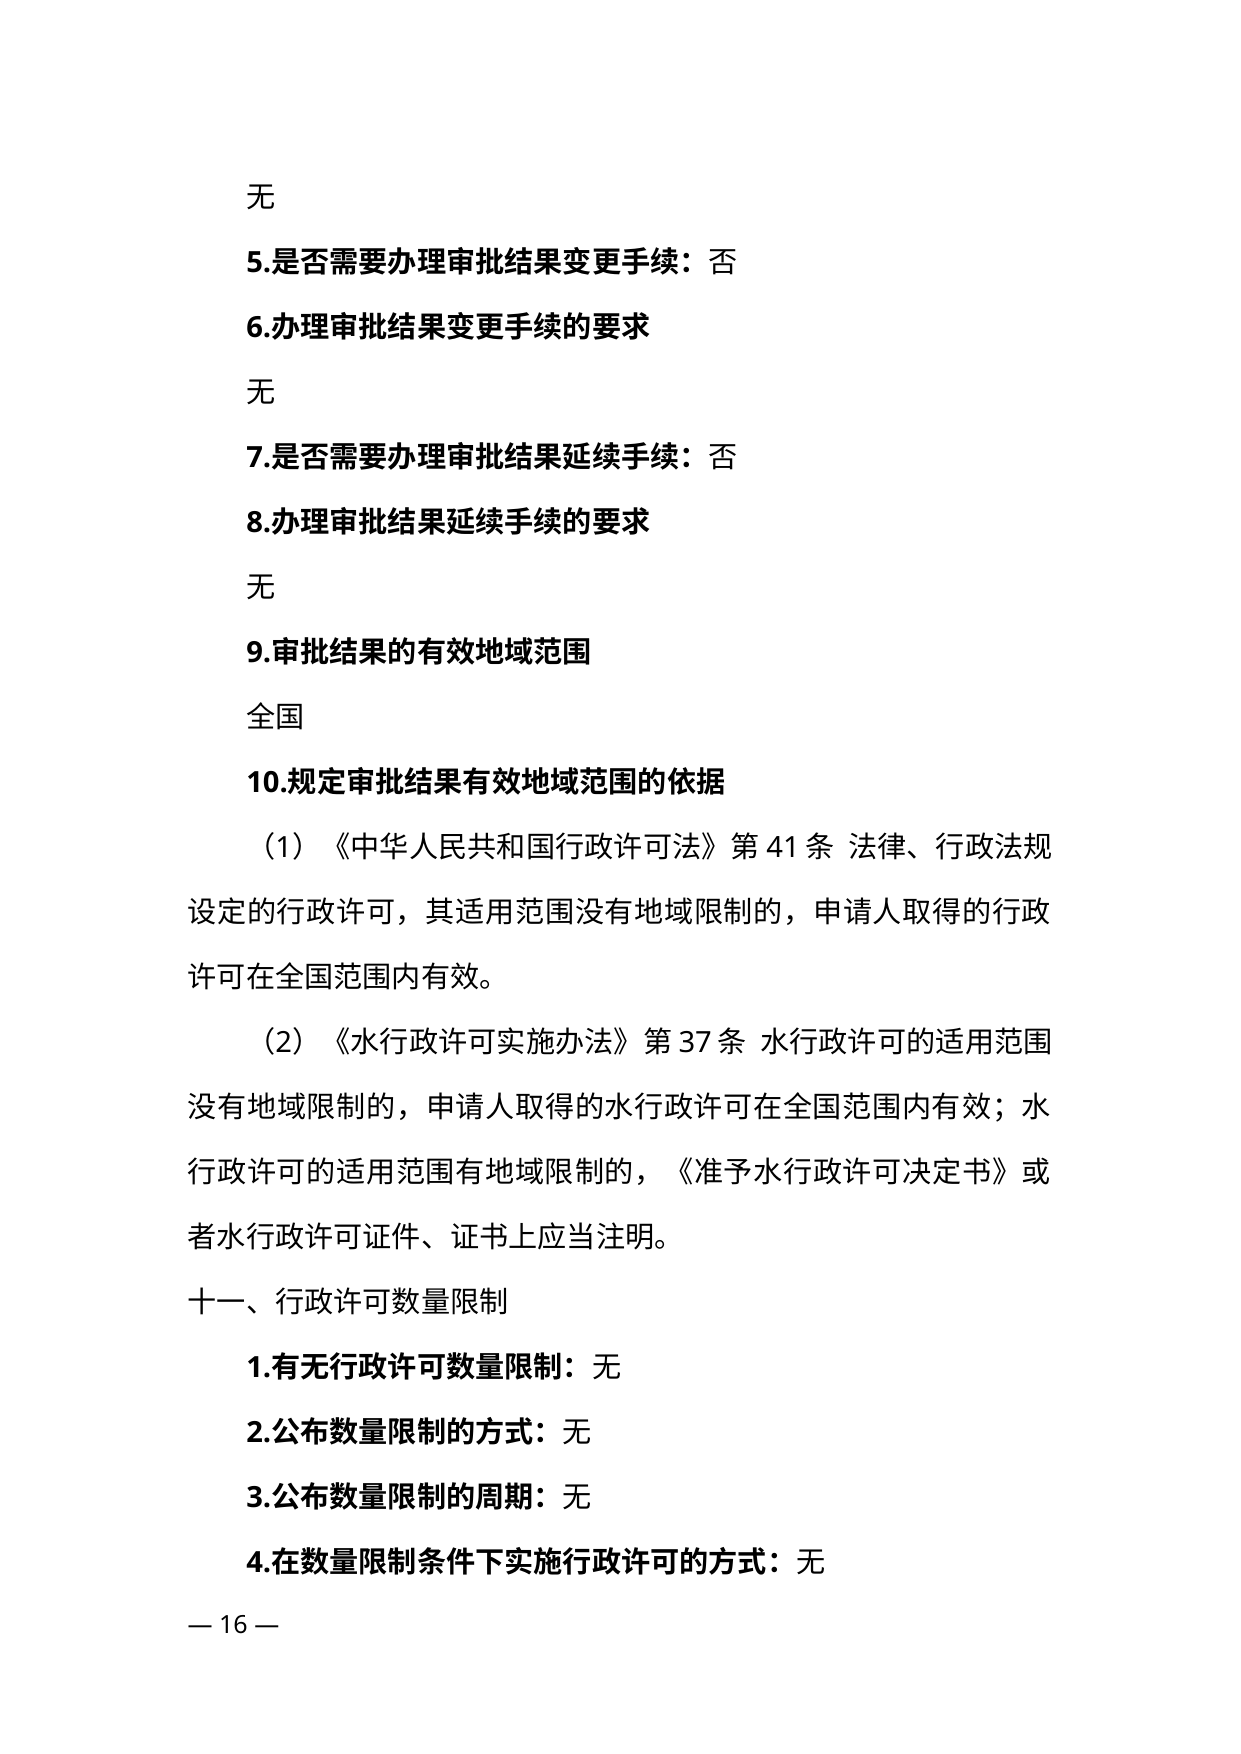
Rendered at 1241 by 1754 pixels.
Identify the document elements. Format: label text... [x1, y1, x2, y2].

list 全国 [187, 682, 1053, 747]
list 8.办理审批结果延续手续的要求 [187, 487, 1053, 552]
list （1）《中华人民共和国行政许可法》第41条 法律、行政法规设定的行政许可，其适用范围没有地域限制的，申请人取得的行政许可在全国范围内有效。 [187, 812, 1053, 1007]
list 无 [187, 162, 1053, 227]
list 1.有无行政许可数量限制：无 [187, 1332, 1053, 1397]
list 7.是否需要办理审批结果延续手续：否 [187, 422, 1053, 487]
list 6.办理审批结果变更手续的要求 [187, 292, 1053, 357]
list 9.审批结果的有效地域范围 [187, 617, 1053, 682]
list 10.规定审批结果有效地域范围的依据 [187, 747, 1053, 812]
list 5.是否需要办理审批结果变更手续：否 [187, 227, 1053, 292]
list 行政许可数量限制 [187, 1267, 1053, 1332]
list 无 [187, 552, 1053, 617]
list 3.公布数量限制的周期：无 [187, 1462, 1053, 1527]
list 2.公布数量限制的方式：无 [187, 1397, 1053, 1462]
list 4.在数量限制条件下实施行政许可的方式：无 [187, 1527, 1053, 1592]
list （2）《水行政许可实施办法》第37条 水行政许可的适用范围没有地域限制的，申请人取得的水行政许可在全国范围内有效；水行政许可的适用范围有地域限制的，《准予水行政许可决定书》或者水行政许可证件、证书上应当注明。 [187, 1007, 1053, 1267]
list 无 [187, 357, 1053, 422]
